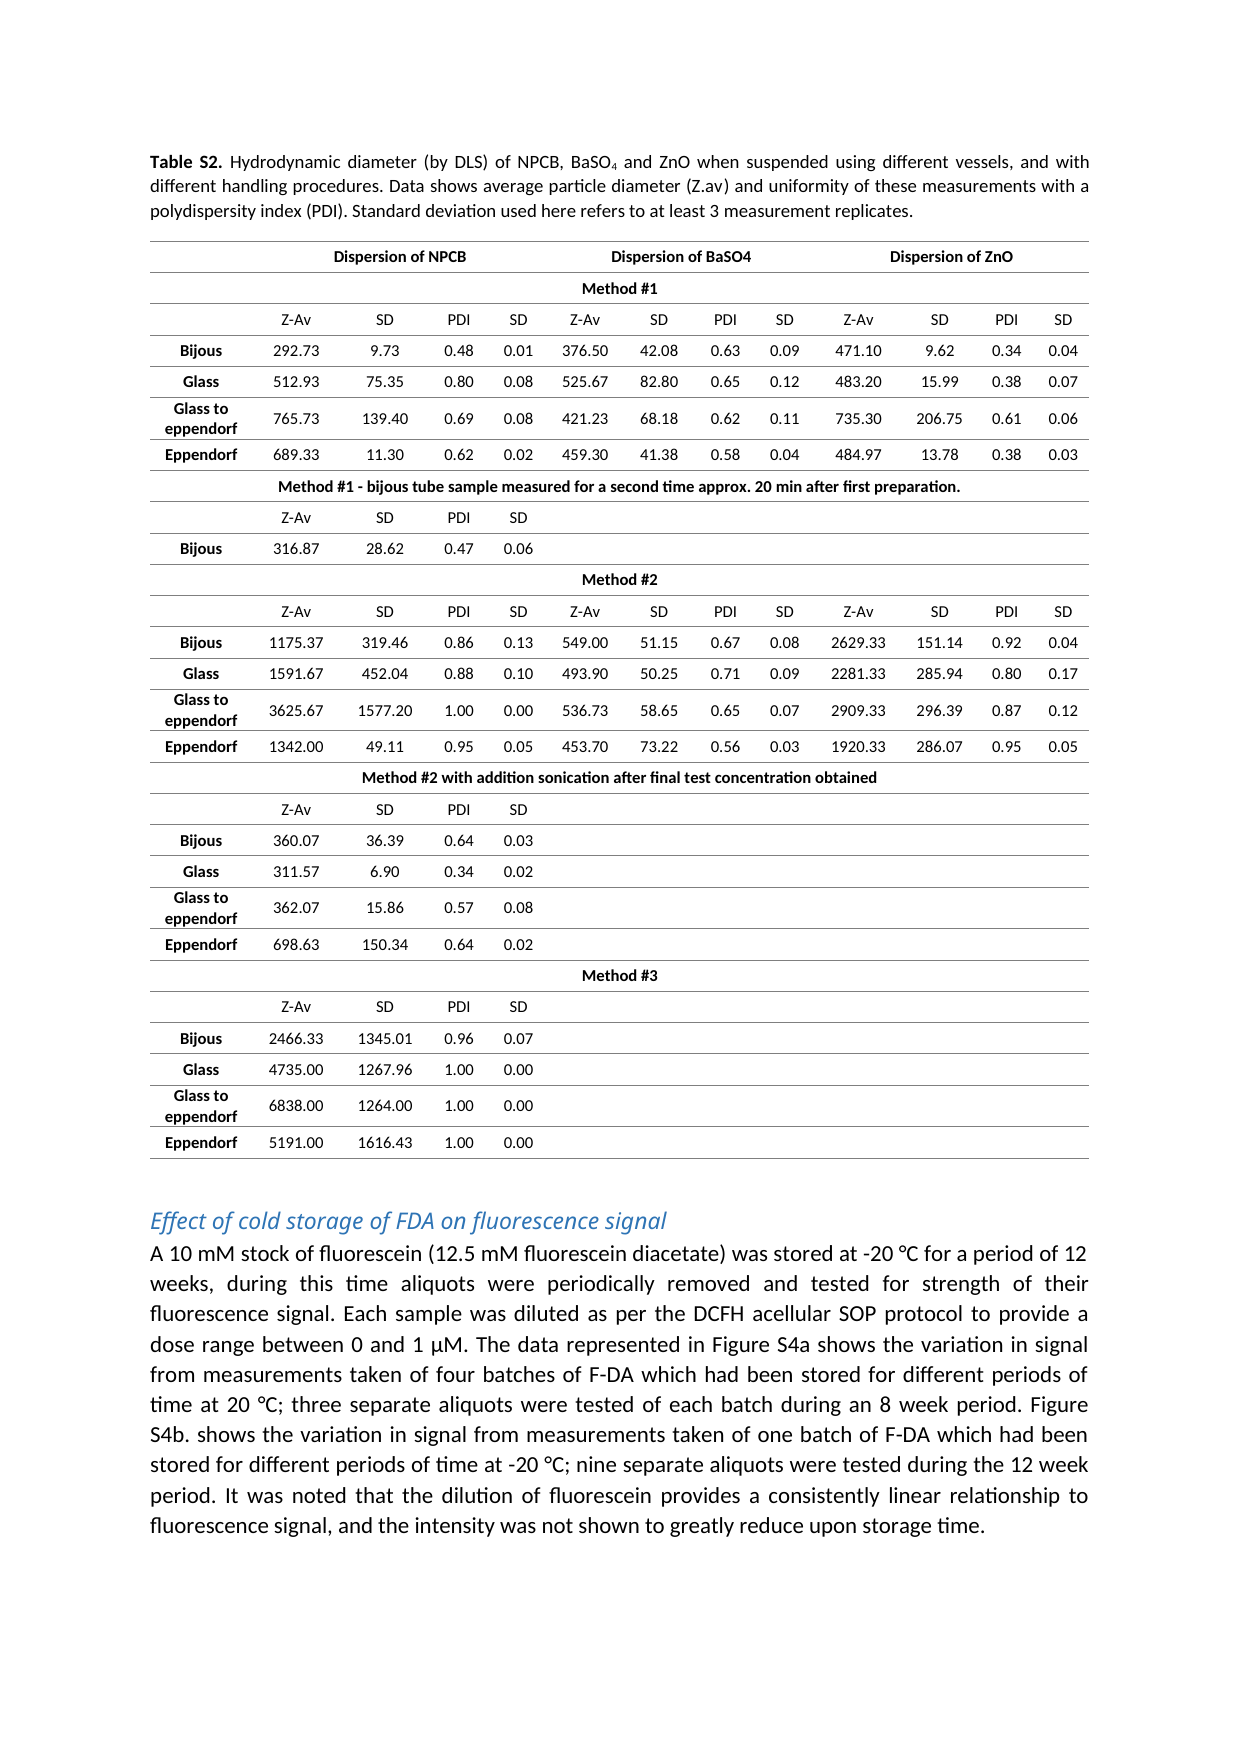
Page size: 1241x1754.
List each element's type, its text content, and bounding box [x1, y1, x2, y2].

table_cell 0.03 [1037, 440, 1089, 470]
table_cell 0.71 [696, 659, 755, 689]
table_cell Glass [150, 659, 252, 689]
table_cell [696, 888, 755, 928]
table_cell [814, 794, 903, 824]
table_cell [622, 929, 696, 959]
table_cell 1.00 [429, 690, 488, 730]
table_cell 0.62 [696, 398, 755, 439]
table_cell 0.00 [489, 1086, 548, 1126]
table_cell [622, 794, 696, 824]
table_cell [696, 1127, 755, 1157]
table_cell [548, 1054, 622, 1084]
table_cell Method #1 - bijous tube sample measured for a second time approx. 20 min after first preparation. [150, 471, 1089, 501]
table_cell 58.65 [622, 690, 696, 730]
table_cell [755, 794, 814, 824]
text A 10 mM stock of fluorescein (12.5 mM fluorescein diacetate) was stored at -20 °C for a period of 12 weeks, during this time aliquots were periodically removed and tested for strength of their fluorescence signal. Each sample was diluted as per the DCFH acellular SOP protocol to provide a dose range between 0 and 1 µM. The data represented in Figure S4a shows the variation in signal from measurements taken of four batches of F-DA which had been stored for different periods of time at 20 °C; three separate aliquots were tested of each batch during an 8 week period. Figure S4b. shows the variation in signal from measurements taken of one batch of F-DA which had been stored for different periods of time at -20 °C; nine separate aliquots were tested during the 12 week period. It was noted that the dilution of fluorescein provides a consistently linear relationship to fluorescence signal, and the intensity was not shown to greatly reduce upon storage time. [150, 1239, 1090, 1539]
table_cell [814, 888, 903, 928]
table_cell 151.14 [903, 627, 976, 657]
table_cell 0.34 [429, 856, 488, 887]
table_cell SD [340, 304, 429, 334]
table_cell 459.30 [548, 440, 622, 470]
table_cell [1037, 825, 1089, 855]
table_header Dispersion of ZnO [814, 242, 1089, 272]
table_cell 9.62 [903, 336, 976, 366]
table_cell 525.67 [548, 367, 622, 397]
table_cell 0.56 [696, 731, 755, 762]
table_cell 0.47 [429, 534, 488, 564]
table_cell [696, 534, 755, 564]
table_cell Z-Av [252, 992, 340, 1022]
table_cell 0.05 [489, 731, 548, 762]
table_cell 512.93 [252, 367, 340, 397]
table_cell 0.95 [976, 731, 1037, 762]
table_cell 0.57 [429, 888, 488, 928]
table_cell 698.63 [252, 929, 340, 959]
table_cell SD [489, 794, 548, 824]
table_cell 285.94 [903, 659, 976, 689]
table_cell [548, 794, 622, 824]
table_cell [903, 1086, 976, 1126]
table_cell 1.00 [429, 1127, 488, 1157]
table_cell 1267.96 [340, 1054, 429, 1084]
table_cell 1.00 [429, 1054, 488, 1084]
table_header [150, 242, 252, 272]
table_cell 139.40 [340, 398, 429, 439]
table_cell [814, 992, 903, 1022]
table_cell [976, 856, 1037, 887]
table_cell [755, 992, 814, 1022]
table_cell 0.58 [696, 440, 755, 470]
table_cell [976, 929, 1037, 959]
table_cell SD [340, 502, 429, 532]
table_cell 0.38 [976, 440, 1037, 470]
table_cell 68.18 [622, 398, 696, 439]
table_cell [903, 992, 976, 1022]
table_cell [548, 825, 622, 855]
table_cell 2909.33 [814, 690, 903, 730]
table_cell 0.12 [1037, 690, 1089, 730]
table_cell Bijous [150, 336, 252, 366]
table_cell 0.61 [976, 398, 1037, 439]
table_cell [814, 1127, 903, 1157]
table_cell Eppendorf [150, 929, 252, 959]
table_cell [814, 534, 903, 564]
table_cell [1037, 1086, 1089, 1126]
table_cell 292.73 [252, 336, 340, 366]
table_cell 0.09 [755, 336, 814, 366]
table_cell 3625.67 [252, 690, 340, 730]
table_cell 0.04 [1037, 627, 1089, 657]
table_cell [755, 929, 814, 959]
table_cell SD [755, 304, 814, 334]
table_cell Z-Av [252, 794, 340, 824]
table_cell [755, 856, 814, 887]
table_cell [976, 825, 1037, 855]
table_cell 0.64 [429, 929, 488, 959]
table_cell 0.08 [489, 398, 548, 439]
table_cell 0.00 [489, 1054, 548, 1084]
subtitle Effect of cold storage of FDA on fluorescence signal [150, 1205, 1090, 1237]
table_cell [755, 888, 814, 928]
table_cell [976, 534, 1037, 564]
table_cell [622, 1023, 696, 1053]
table_cell 0.65 [696, 367, 755, 397]
table_cell Z-Av [814, 304, 903, 334]
table_cell 36.39 [340, 825, 429, 855]
table_cell 316.87 [252, 534, 340, 564]
table_cell SD [1037, 596, 1089, 626]
text Table S2. Hydrodynamic diameter (by DLS) of NPCB, BaSO4 and ZnO when suspended using different vessels, and with different handling procedures. Data shows average particle diameter (Z.av) and uniformity of these measurements with a polydispersity index (PDI). Standard deviation used here refers to at least 3 measurement replicates. [150, 150, 1090, 222]
table_cell 0.96 [429, 1023, 488, 1053]
table_cell SD [903, 304, 976, 334]
table_cell 286.07 [903, 731, 976, 762]
table_cell [622, 888, 696, 928]
table_cell 50.25 [622, 659, 696, 689]
table_cell Glass to eppendorf [150, 1086, 252, 1126]
table_cell SD [1037, 304, 1089, 334]
table_cell [622, 992, 696, 1022]
table_cell [903, 794, 976, 824]
table_cell SD [489, 992, 548, 1022]
table_cell 0.34 [976, 336, 1037, 366]
table_cell 360.07 [252, 825, 340, 855]
table_cell 0.08 [489, 888, 548, 928]
table_cell 0.64 [429, 825, 488, 855]
table_cell 0.10 [489, 659, 548, 689]
table_cell Glass [150, 856, 252, 887]
table_cell 319.46 [340, 627, 429, 657]
table_cell [1037, 856, 1089, 887]
table_cell SD [489, 304, 548, 334]
table_cell [696, 502, 755, 532]
table_cell 206.75 [903, 398, 976, 439]
table_cell 453.70 [548, 731, 622, 762]
table_cell 0.02 [489, 929, 548, 959]
table_cell 0.95 [429, 731, 488, 762]
table_cell 0.12 [755, 367, 814, 397]
table_cell [1037, 1127, 1089, 1157]
table_cell 0.04 [755, 440, 814, 470]
table_cell 0.01 [489, 336, 548, 366]
table_cell 1920.33 [814, 731, 903, 762]
table_cell [150, 992, 252, 1022]
table_cell [696, 1086, 755, 1126]
table_cell [1037, 534, 1089, 564]
table_cell [976, 992, 1037, 1022]
table_cell [1037, 888, 1089, 928]
table_cell PDI [976, 596, 1037, 626]
table_cell [622, 1127, 696, 1157]
table_cell [1037, 794, 1089, 824]
table_cell [622, 856, 696, 887]
table_cell 311.57 [252, 856, 340, 887]
table_cell Z-Av [548, 596, 622, 626]
table_cell Glass to eppendorf [150, 398, 252, 439]
table_cell [696, 856, 755, 887]
table_cell Bijous [150, 627, 252, 657]
table_cell 2281.33 [814, 659, 903, 689]
table_cell SD [755, 596, 814, 626]
table_cell 28.62 [340, 534, 429, 564]
table_cell [814, 502, 903, 532]
table_cell 0.07 [1037, 367, 1089, 397]
table_cell [814, 929, 903, 959]
table_cell [696, 1054, 755, 1084]
table_cell 0.17 [1037, 659, 1089, 689]
table_cell [548, 1127, 622, 1157]
table_cell [903, 1054, 976, 1084]
table_cell 1342.00 [252, 731, 340, 762]
table_cell Eppendorf [150, 731, 252, 762]
table_cell 0.07 [489, 1023, 548, 1053]
table_cell [548, 1023, 622, 1053]
table_cell [150, 596, 252, 626]
table_cell Z-Av [252, 304, 340, 334]
table_cell [755, 1023, 814, 1053]
table_cell SD [622, 596, 696, 626]
table_cell 0.07 [755, 690, 814, 730]
table_cell 0.02 [489, 856, 548, 887]
table_cell [903, 534, 976, 564]
table_cell [976, 888, 1037, 928]
table_cell 471.10 [814, 336, 903, 366]
table_cell 735.30 [814, 398, 903, 439]
table_cell [548, 502, 622, 532]
table_cell [976, 1054, 1037, 1084]
table_cell Glass to eppendorf [150, 888, 252, 928]
table_cell PDI [696, 304, 755, 334]
table_cell [755, 502, 814, 532]
table_cell 0.80 [976, 659, 1037, 689]
table_cell 15.86 [340, 888, 429, 928]
table_cell [976, 794, 1037, 824]
table_cell SD [903, 596, 976, 626]
table_cell [755, 534, 814, 564]
table_cell 11.30 [340, 440, 429, 470]
table_cell 362.07 [252, 888, 340, 928]
table_cell 0.08 [755, 627, 814, 657]
table_cell SD [489, 596, 548, 626]
table_cell [903, 888, 976, 928]
table_cell 0.05 [1037, 731, 1089, 762]
table_cell 0.38 [976, 367, 1037, 397]
table_cell [976, 1023, 1037, 1053]
table_cell 0.62 [429, 440, 488, 470]
table_cell 483.20 [814, 367, 903, 397]
table_cell [150, 502, 252, 532]
table_cell SD [340, 596, 429, 626]
table_cell [903, 502, 976, 532]
table_cell Bijous [150, 1023, 252, 1053]
table_cell [622, 502, 696, 532]
table_cell PDI [429, 304, 488, 334]
table_cell 493.90 [548, 659, 622, 689]
table_cell 49.11 [340, 731, 429, 762]
table_cell 0.11 [755, 398, 814, 439]
table_cell [696, 1023, 755, 1053]
table_cell Z-Av [814, 596, 903, 626]
table_cell 2629.33 [814, 627, 903, 657]
table_cell [1037, 992, 1089, 1022]
table_cell [903, 929, 976, 959]
table_cell Method #2 [150, 565, 1089, 595]
table_cell SD [340, 794, 429, 824]
table_cell [696, 929, 755, 959]
table_cell 376.50 [548, 336, 622, 366]
table_cell Method #2 with addition sonication after final test concentration obtained [150, 763, 1089, 793]
table_cell PDI [429, 596, 488, 626]
table_cell 1577.20 [340, 690, 429, 730]
table_cell 536.73 [548, 690, 622, 730]
table_cell [548, 1086, 622, 1126]
table_cell [150, 304, 252, 334]
table_cell 1345.01 [340, 1023, 429, 1053]
table_header Dispersion of NPCB [252, 242, 548, 272]
table_cell 0.06 [489, 534, 548, 564]
table_cell PDI [696, 596, 755, 626]
table_cell [976, 1127, 1037, 1157]
table_cell [548, 929, 622, 959]
table_cell 0.69 [429, 398, 488, 439]
table_cell 549.00 [548, 627, 622, 657]
table_cell Method #1 [150, 273, 1089, 303]
table_cell [1037, 1054, 1089, 1084]
table_cell 0.08 [489, 367, 548, 397]
table_cell PDI [976, 304, 1037, 334]
table_cell [548, 856, 622, 887]
table_cell Method #3 [150, 961, 1089, 991]
table_cell 0.63 [696, 336, 755, 366]
table_cell 484.97 [814, 440, 903, 470]
table_cell [150, 794, 252, 824]
table_cell [814, 1054, 903, 1084]
table_cell [1037, 1023, 1089, 1053]
table_cell 75.35 [340, 367, 429, 397]
table_cell [903, 856, 976, 887]
table_cell 0.09 [755, 659, 814, 689]
table_cell 6838.00 [252, 1086, 340, 1126]
table_cell 0.04 [1037, 336, 1089, 366]
table_cell Eppendorf [150, 1127, 252, 1157]
table_cell [755, 1127, 814, 1157]
table_cell 421.23 [548, 398, 622, 439]
table_cell SD [622, 304, 696, 334]
table_cell [622, 1054, 696, 1084]
table_cell 13.78 [903, 440, 976, 470]
table_cell [814, 1086, 903, 1126]
table_cell [548, 888, 622, 928]
table_cell Z-Av [252, 502, 340, 532]
table_cell PDI [429, 794, 488, 824]
table_cell 0.92 [976, 627, 1037, 657]
table_cell 1.00 [429, 1086, 488, 1126]
table_cell 0.48 [429, 336, 488, 366]
table_cell 0.86 [429, 627, 488, 657]
table_cell [696, 992, 755, 1022]
table_cell PDI [429, 992, 488, 1022]
table_cell 689.33 [252, 440, 340, 470]
table_cell SD [489, 502, 548, 532]
table_cell 51.15 [622, 627, 696, 657]
table_cell [548, 534, 622, 564]
table_cell 0.06 [1037, 398, 1089, 439]
table_cell 1264.00 [340, 1086, 429, 1126]
table_cell 1591.67 [252, 659, 340, 689]
table_cell 9.73 [340, 336, 429, 366]
table_cell Z-Av [548, 304, 622, 334]
table_cell [903, 1127, 976, 1157]
table_cell [755, 1054, 814, 1084]
table_cell 73.22 [622, 731, 696, 762]
table_cell Glass [150, 1054, 252, 1084]
table_cell [903, 825, 976, 855]
table_cell [755, 825, 814, 855]
table_cell [976, 1086, 1037, 1126]
table_cell [976, 502, 1037, 532]
table_cell [903, 1023, 976, 1053]
table_cell 0.00 [489, 1127, 548, 1157]
table_cell PDI [429, 502, 488, 532]
table_cell 0.88 [429, 659, 488, 689]
table_cell 150.34 [340, 929, 429, 959]
table_cell [814, 1023, 903, 1053]
table_cell [814, 856, 903, 887]
table_cell Glass to eppendorf [150, 690, 252, 730]
table_cell 296.39 [903, 690, 976, 730]
table_cell 0.03 [755, 731, 814, 762]
table_cell 0.03 [489, 825, 548, 855]
table_cell SD [340, 992, 429, 1022]
table_cell [622, 534, 696, 564]
table_cell Bijous [150, 825, 252, 855]
table_cell 0.13 [489, 627, 548, 657]
table_cell 0.65 [696, 690, 755, 730]
table_cell [696, 794, 755, 824]
table_cell [755, 1086, 814, 1126]
table_cell 1616.43 [340, 1127, 429, 1157]
table_cell Bijous [150, 534, 252, 564]
table_cell [622, 1086, 696, 1126]
table_cell 0.80 [429, 367, 488, 397]
table_cell 765.73 [252, 398, 340, 439]
table_cell 6.90 [340, 856, 429, 887]
table_cell [1037, 929, 1089, 959]
table_cell [622, 825, 696, 855]
table_cell 42.08 [622, 336, 696, 366]
table_cell 15.99 [903, 367, 976, 397]
table_cell 2466.33 [252, 1023, 340, 1053]
table_cell 0.00 [489, 690, 548, 730]
table_cell [696, 825, 755, 855]
table_header Dispersion of BaSO4 [548, 242, 814, 272]
table_cell [814, 825, 903, 855]
table_cell 0.67 [696, 627, 755, 657]
table_cell 0.87 [976, 690, 1037, 730]
table_cell 452.04 [340, 659, 429, 689]
table_cell 5191.00 [252, 1127, 340, 1157]
table_cell Glass [150, 367, 252, 397]
table_cell 82.80 [622, 367, 696, 397]
table_cell 0.02 [489, 440, 548, 470]
table_cell [1037, 502, 1089, 532]
table_cell 1175.37 [252, 627, 340, 657]
table_cell [548, 992, 622, 1022]
table_cell 41.38 [622, 440, 696, 470]
table_cell Eppendorf [150, 440, 252, 470]
table_cell 4735.00 [252, 1054, 340, 1084]
table_cell Z-Av [252, 596, 340, 626]
